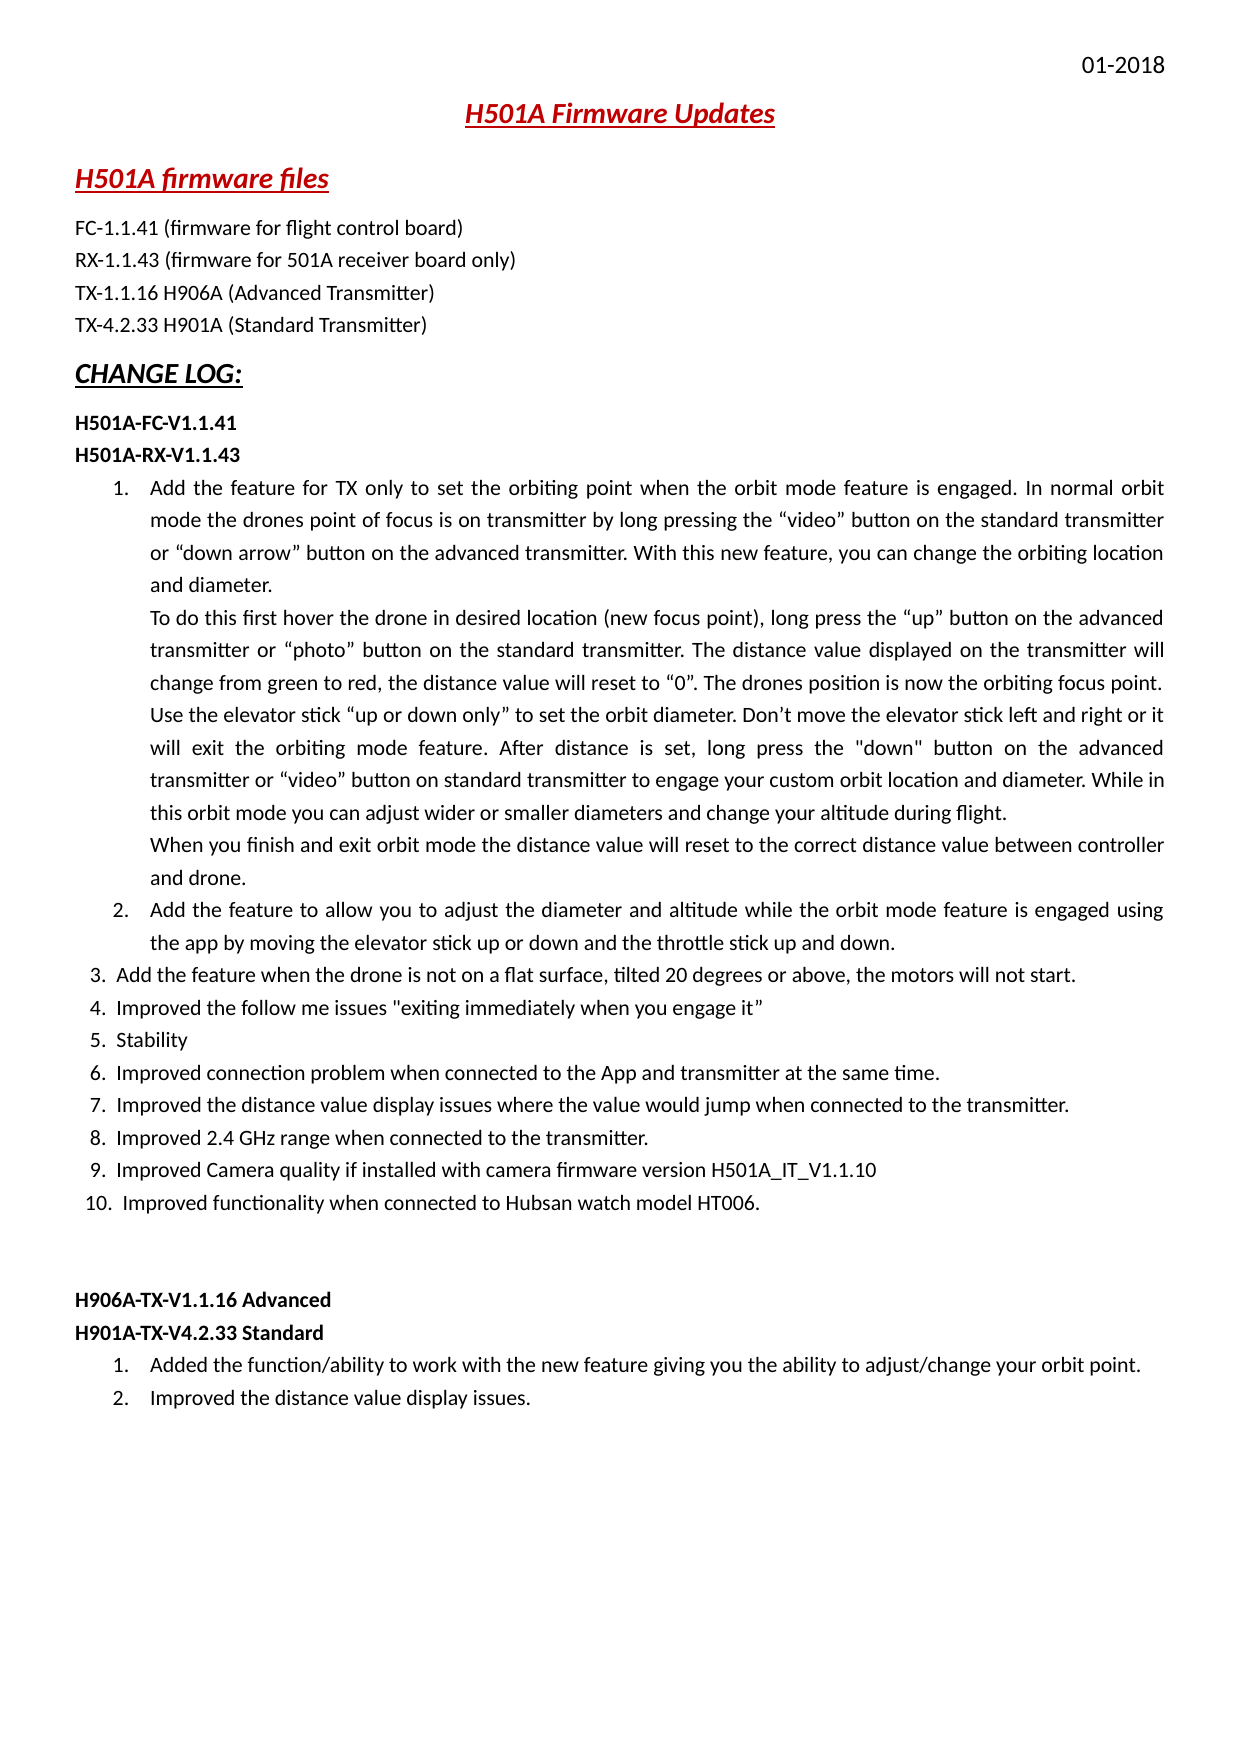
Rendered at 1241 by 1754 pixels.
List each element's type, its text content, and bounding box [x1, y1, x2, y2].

text 9. Improved Camera quality if installed with camera firmware version H501A_IT_V1.1.10 [75, 1153, 1165, 1186]
list Improved the distance value display issues. [112, 1381, 1165, 1413]
text 5. Stability [75, 1023, 1165, 1056]
list Add the feature to allow you to adjust the diameter and altitude while the orbit mode feature is engaged using the app by moving the elevator stick up or down and the throttle stick up and down. [112, 893, 1165, 958]
text 7. Improved the distance value display issues where the value would jump when connected to the transmitter. [75, 1088, 1165, 1121]
text TX-4.2.33 H901A (Standard Transmitter) [75, 308, 1165, 341]
text CHANGE LOG: [75, 341, 1165, 406]
text 01-2018 [75, 48, 1165, 81]
text 3. Add the feature when the drone is not on a flat surface, tilted 20 degrees or above, the motors will not start. [75, 958, 1165, 991]
text 8. Improved 2.4 GHz range when connected to the transmitter. [75, 1121, 1165, 1153]
text H501A Firmware Updates [75, 81, 1165, 146]
text H901A-TX-V4.2.33 Standard [75, 1316, 1165, 1348]
text When you finish and exit orbit mode the distance value will reset to the correct distance value between controller and drone. [150, 828, 1165, 893]
text RX-1.1.43 (firmware for 501A receiver board only) [75, 243, 1165, 276]
text H906A-TX-V1.1.16 Advanced [75, 1283, 1165, 1316]
text To do this first hover the drone in desired location (new focus point), long press the “up” button on the advanced transmitter or “photo” button on the standard transmitter. The distance value displayed on the transmitter will change from green to red, the distance value will reset to “0”. The drones position is now the orbiting focus point. Use the elevator stick “up or down only” to set the orbit diameter. Don’t move the elevator stick left and right or it will exit the orbiting mode feature. After distance is set, long press the "down" button on the advanced transmitter or “video” button on standard transmitter to engage your custom orbit location and diameter. While in this orbit mode you can adjust wider or smaller diameters and change your altitude during flight. [150, 601, 1165, 828]
text H501A-FC-V1.1.41 [75, 406, 1165, 438]
text 6. Improved connection problem when connected to the App and transmitter at the same time. [75, 1056, 1165, 1088]
text H501A firmware files [75, 146, 1165, 211]
text H501A-RX-V1.1.43 [75, 438, 1165, 471]
text FC-1.1.41 (firmware for flight control board) [75, 211, 1165, 243]
text TX-1.1.16 H906A (Advanced Transmitter) [75, 276, 1165, 308]
text 4. Improved the follow me issues "exiting immediately when you engage it” [75, 991, 1165, 1023]
text 10. Improved functionality when connected to Hubsan watch model HT006. [75, 1186, 1165, 1218]
list Added the function/ability to work with the new feature giving you the ability to adjust/change your orbit point. [112, 1348, 1165, 1381]
list Add the feature for TX only to set the orbiting point when the orbit mode feature is engaged. In normal orbit mode the drones point of focus is on transmitter by long pressing the “video” button on the standard transmitter or “down arrow” button on the advanced transmitter. With this new feature, you can change the orbiting location and diameter. [112, 471, 1165, 601]
